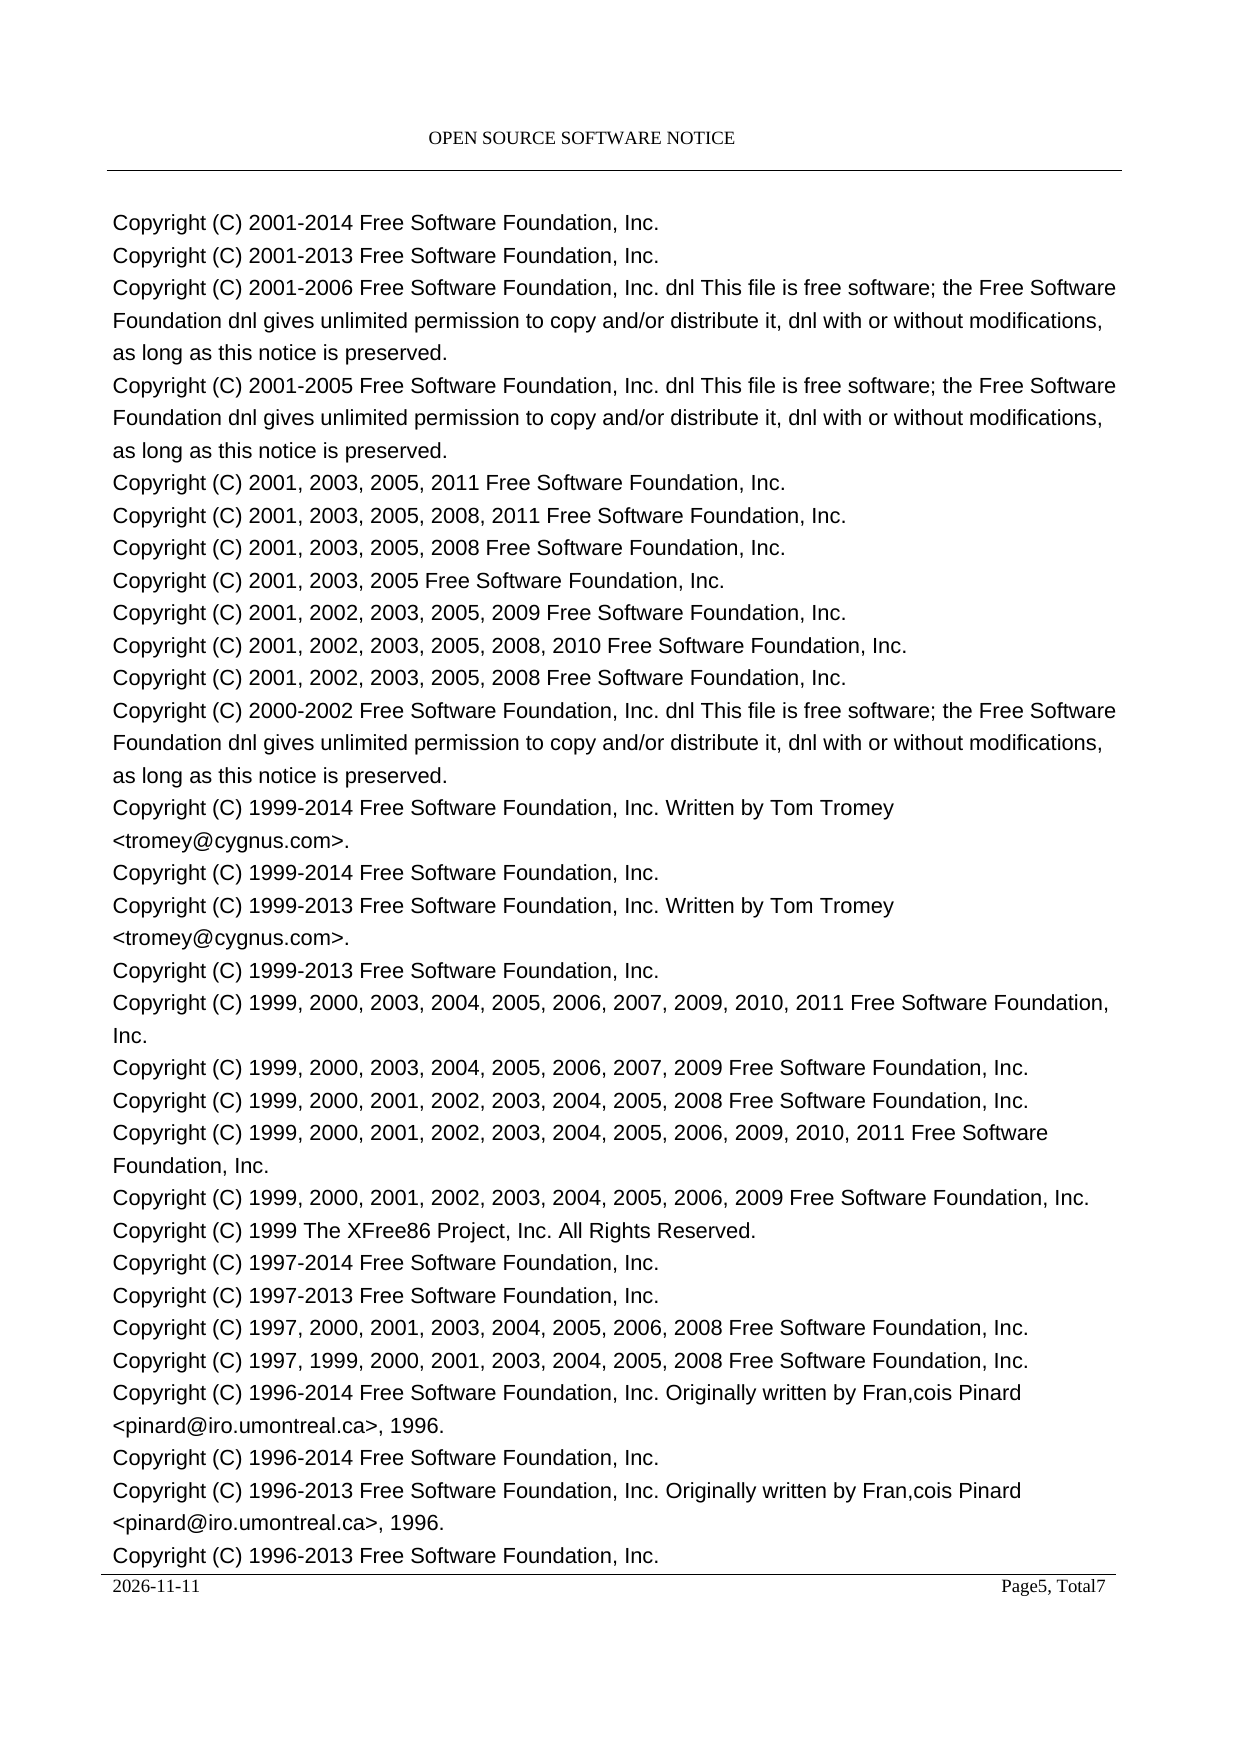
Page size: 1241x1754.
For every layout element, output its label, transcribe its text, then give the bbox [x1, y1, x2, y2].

text Copyright (C) 2001, 2003, 2005, 2008, 2011 Free Software Foundation, Inc. [112, 499, 1128, 531]
text Copyright (C) 2001, 2002, 2003, 2005, 2009 Free Software Foundation, Inc. [112, 596, 1128, 629]
text Copyright (C) 1999, 2000, 2003, 2004, 2005, 2006, 2007, 2009, 2010, 2011 Free Software Foundation, Inc. [112, 986, 1128, 1051]
text Copyright (C) 1996-2013 Free Software Foundation, Inc. [112, 1539, 1128, 1571]
text Copyright (C) 1997, 2000, 2001, 2003, 2004, 2005, 2006, 2008 Free Software Foundation, Inc. [112, 1311, 1128, 1344]
text Copyright (C) 1999-2013 Free Software Foundation, Inc. Written by Tom Tromey <tromey@cygnus.com>. [112, 889, 1128, 954]
text Copyright (C) 1999, 2000, 2003, 2004, 2005, 2006, 2007, 2009 Free Software Foundation, Inc. [112, 1051, 1128, 1084]
text Copyright (C) 2001-2006 Free Software Foundation, Inc. dnl This file is free software; the Free Software Foundation dnl gives unlimited permission to copy and/or distribute it, dnl with or without modifications, as long as this notice is preserved. [112, 271, 1128, 369]
text Copyright (C) 1996-2013 Free Software Foundation, Inc. Originally written by Fran,cois Pinard <pinard@iro.umontreal.ca>, 1996. [112, 1474, 1128, 1539]
text Copyright (C) 1999 The XFree86 Project, Inc. All Rights Reserved. [112, 1214, 1128, 1246]
text Copyright (C) 1999-2013 Free Software Foundation, Inc. [112, 954, 1128, 986]
text Copyright (C) 1996-2014 Free Software Foundation, Inc. [112, 1441, 1128, 1474]
text Copyright (C) 2001, 2002, 2003, 2005, 2008, 2010 Free Software Foundation, Inc. [112, 629, 1128, 661]
text Copyright (C) 2001-2014 Free Software Foundation, Inc. [112, 206, 1128, 239]
text Copyright (C) 2001-2005 Free Software Foundation, Inc. dnl This file is free software; the Free Software Foundation dnl gives unlimited permission to copy and/or distribute it, dnl with or without modifications, as long as this notice is preserved. [112, 369, 1128, 466]
text Copyright (C) 1997-2014 Free Software Foundation, Inc. [112, 1246, 1128, 1279]
text Copyright (C) 2001-2013 Free Software Foundation, Inc. [112, 239, 1128, 271]
text Copyright (C) 1997-2013 Free Software Foundation, Inc. [112, 1279, 1128, 1311]
text Copyright (C) 1999, 2000, 2001, 2002, 2003, 2004, 2005, 2006, 2009 Free Software Foundation, Inc. [112, 1181, 1128, 1214]
text Copyright (C) 1996-2014 Free Software Foundation, Inc. Originally written by Fran,cois Pinard <pinard@iro.umontreal.ca>, 1996. [112, 1376, 1128, 1441]
text Copyright (C) 1999, 2000, 2001, 2002, 2003, 2004, 2005, 2006, 2009, 2010, 2011 Free Software Foundation, Inc. [112, 1116, 1128, 1181]
text Copyright (C) 1999, 2000, 2001, 2002, 2003, 2004, 2005, 2008 Free Software Foundation, Inc. [112, 1084, 1128, 1116]
text Copyright (C) 1999-2014 Free Software Foundation, Inc. Written by Tom Tromey <tromey@cygnus.com>. [112, 791, 1128, 856]
text Copyright (C) 1997, 1999, 2000, 2001, 2003, 2004, 2005, 2008 Free Software Foundation, Inc. [112, 1344, 1128, 1376]
text Copyright (C) 2001, 2003, 2005 Free Software Foundation, Inc. [112, 564, 1128, 596]
text Copyright (C) 1999-2014 Free Software Foundation, Inc. [112, 856, 1128, 889]
text Copyright (C) 2001, 2003, 2005, 2008 Free Software Foundation, Inc. [112, 531, 1128, 564]
text Copyright (C) 2000-2002 Free Software Foundation, Inc. dnl This file is free software; the Free Software Foundation dnl gives unlimited permission to copy and/or distribute it, dnl with or without modifications, as long as this notice is preserved. [112, 694, 1128, 791]
text Copyright (C) 2001, 2002, 2003, 2005, 2008 Free Software Foundation, Inc. [112, 661, 1128, 694]
text Copyright (C) 2001, 2003, 2005, 2011 Free Software Foundation, Inc. [112, 466, 1128, 499]
